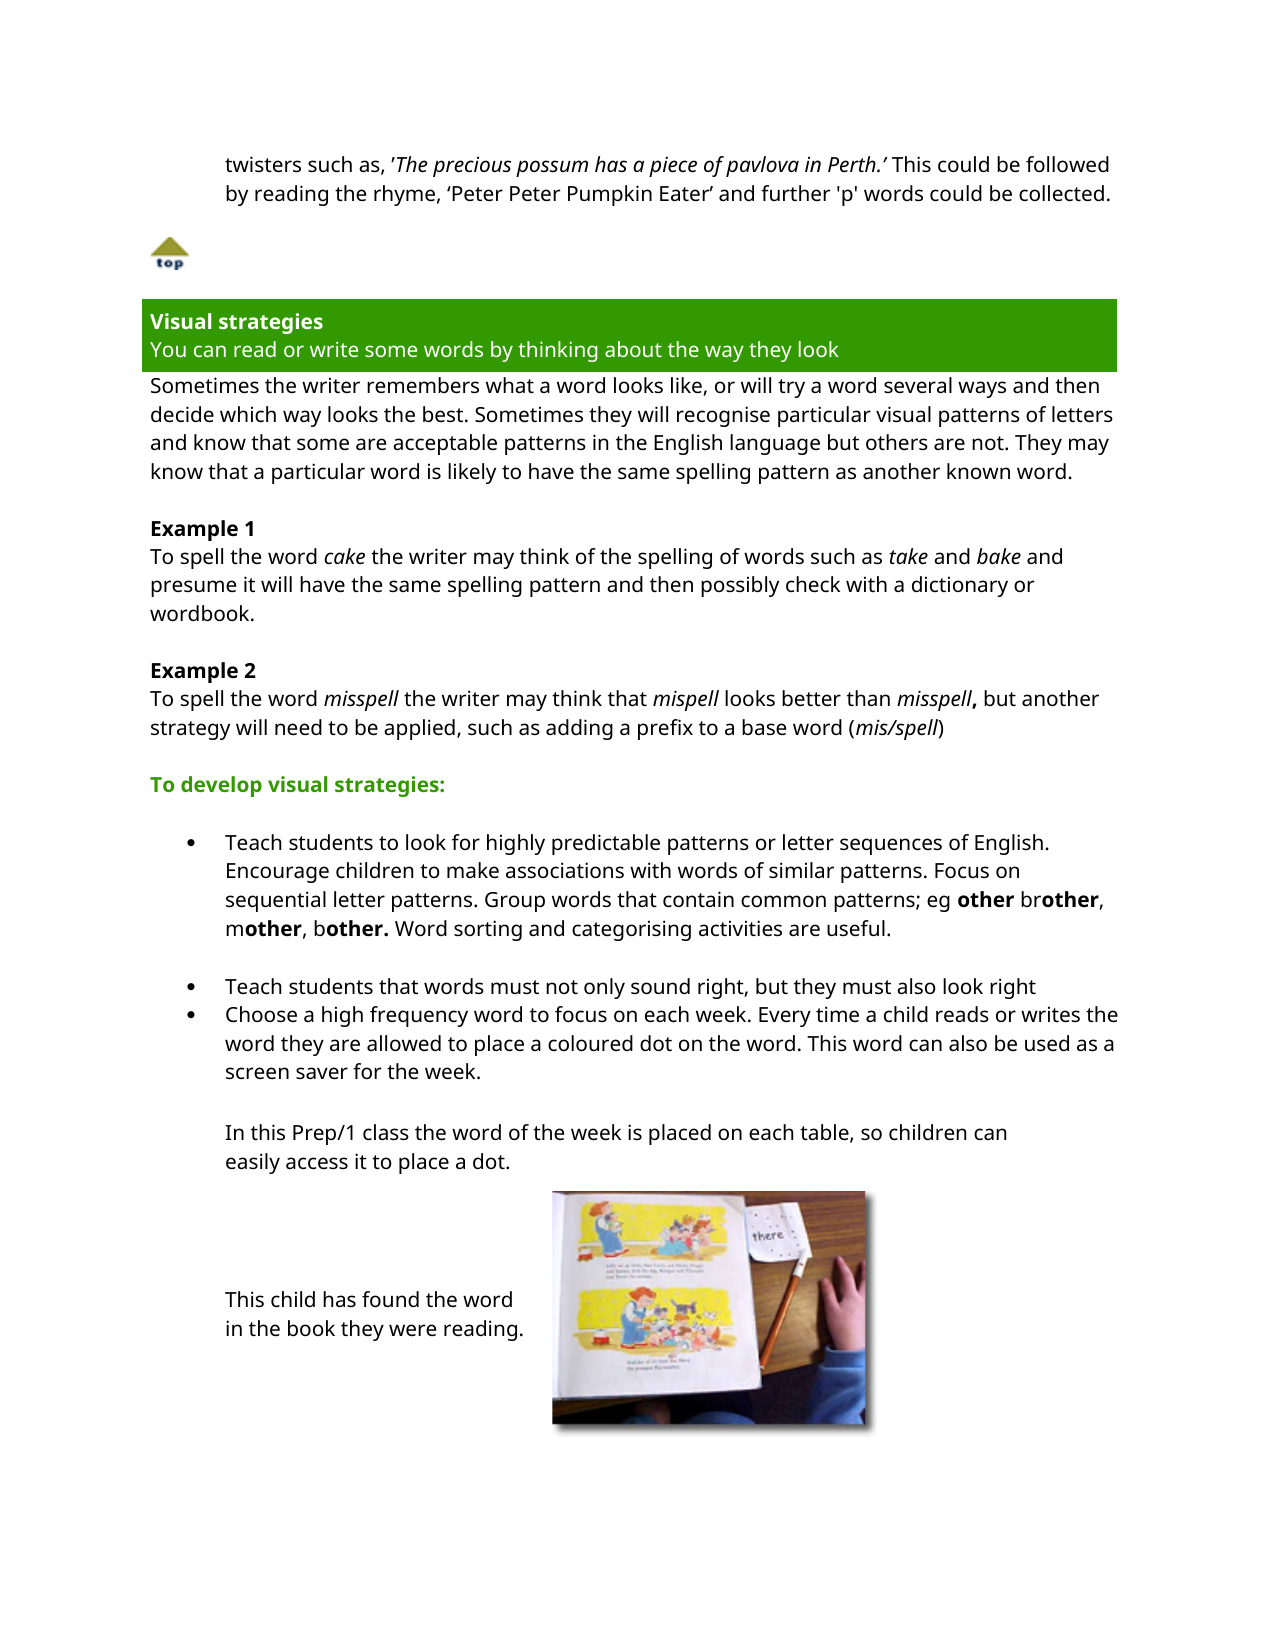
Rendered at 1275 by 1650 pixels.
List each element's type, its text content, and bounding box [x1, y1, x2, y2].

table_header Visual strategies You can read or write some words by thinking about the way they look [142, 299, 1117, 372]
table_cell This child has found the word in the book they were reading. [217, 1183, 544, 1444]
text To develop visual strategies: [150, 770, 1125, 799]
list Teach students that words must not only sound right, but they must also look right [187, 972, 1125, 1000]
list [187, 150, 1125, 208]
text Sometimes the writer remembers what a word looks like, or will try a word several ways and then decide which way looks the best. Sometimes they will recognise particular visual patterns of letters and know that some are acceptable patterns in the English language but others are not. They may know that a particular word is likely to have the same spelling pattern as another known word. Example 1 To spell the word cake the writer may think of the spelling of words such as take and bake and presume it will have the same spelling pattern and then possibly check with a dictionary or wordbook. Example 2 To spell the word misspell the writer may think that mispell looks better than misspell, but another strategy will need to be applied, such as adding a prefix to a base word (mis/spell) [150, 372, 1125, 741]
picture [150, 237, 189, 270]
picture [552, 1191, 878, 1437]
list Teach students to look for highly predictable patterns or letter sequences of English. Encourage children to make associations with words of similar patterns. Focus on sequential letter patterns. Group words that contain common patterns; eg other brother, mother, bother. Word sorting and categorising activities are useful. [187, 828, 1125, 943]
table_header In this Prep/1 class the word of the week is placed on each table, so children can easily access it to place a dot. [217, 1111, 1077, 1183]
table_cell [544, 1183, 1077, 1444]
list Choose a high frequency word to focus on each week. Every time a child reads or writes the word they are allowed to place a coloured dot on the word. This word can also be used as a screen saver for the week. [187, 1000, 1125, 1086]
